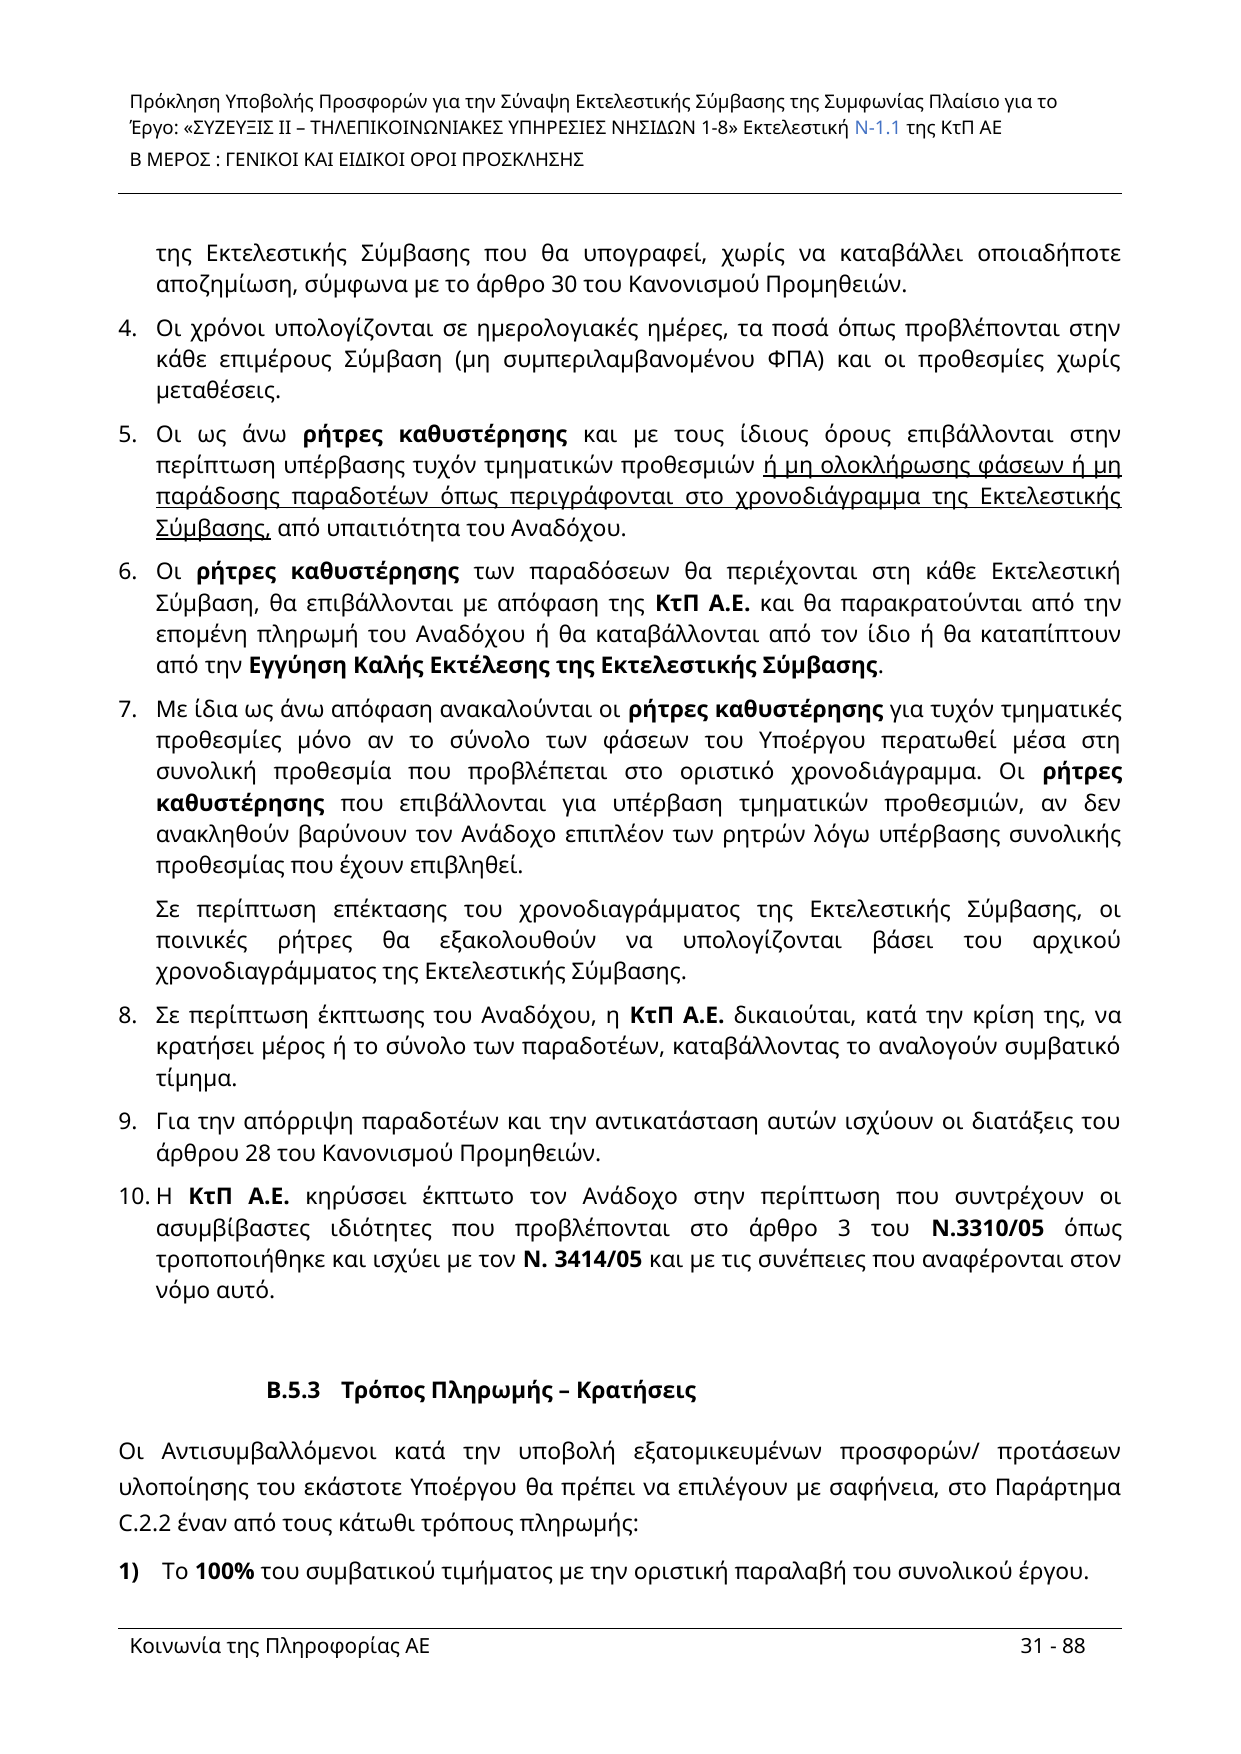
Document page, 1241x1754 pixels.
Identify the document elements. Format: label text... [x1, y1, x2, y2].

list Οι χρόνοι υπολογίζονται σε ημερολογιακές ημέρες, τα ποσά όπως προβλέπονται στην κάθε επιμέρους Σύμβαση (μη συμπεριλαμβανομένου ΦΠΑ) και οι προθεσμίες χωρίς μεταθέσεις. [118, 311, 1122, 405]
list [118, 236, 1122, 299]
list Οι ρήτρες καθυστέρησης των παραδόσεων θα περιέχονται στη κάθε Εκτελεστική Σύμβαση, θα επιβάλλονται με απόφαση της ΚτΠ Α.Ε. και θα παρακρατούνται από την επομένη πληρωμή του Αναδόχου ή θα καταβάλλονται από τον ίδιο ή θα καταπίπτουν από την Εγγύηση Καλής Εκτέλεσης της Εκτελεστικής Σύμβασης. [118, 555, 1122, 680]
list Το 100% του συμβατικού τιμήματος με την οριστική παραλαβή του συνολικού έργου. [118, 1555, 1122, 1586]
list Με ίδια ως άνω απόφαση ανακαλούνται οι ρήτρες καθυστέρησης για τυχόν τμηματικές προθεσμίες μόνο αν το σύνολο των φάσεων του Υποέργου περατωθεί μέσα στη συνολική προθεσμία που προβλέπεται στο οριστικό χρονοδιάγραμμα. Οι ρήτρες καθυστέρησης που επιβάλλονται για υπέρβαση τμηματικών προθεσμιών, αν δεν ανακληθούν βαρύνουν τον Ανάδοχο επιπλέον των ρητρών λόγω υπέρβασης συνολικής προθεσμίας που έχουν επιβληθεί. [118, 693, 1122, 880]
subtitle Τρόπος Πληρωμής – Κρατήσεις [266, 1374, 1122, 1405]
list Οι ως άνω ρήτρες καθυστέρησης και με τους ίδιους όρους επιβάλλονται στην περίπτωση υπέρβασης τυχόν τμηματικών προθεσμιών ή μη ολοκλήρωσης φάσεων ή μη παράδοσης παραδοτέων όπως περιγράφονται στο χρονοδιάγραμμα της Εκτελεστικής Σύμβασης, από υπαιτιότητα του Αναδόχου. [118, 418, 1122, 543]
list Για την απόρριψη παραδοτέων και την αντικατάσταση αυτών ισχύουν οι διατάξεις του άρθρου 28 του Κανονισμού Προμηθειών. [118, 1105, 1122, 1168]
text Σε περίπτωση επέκτασης του χρονοδιαγράμματος της Εκτελεστικής Σύμβασης, οι ποινικές ρήτρες θα εξακολουθούν να υπολογίζονται βάσει του αρχικού χρονοδιαγράμματος της Εκτελεστικής Σύμβασης. [156, 893, 1122, 986]
text Οι Αντισυμβαλλόμενοι κατά την υποβολή εξατομικευμένων προσφορών/ προτάσεων υλοποίησης του εκάστοτε Υποέργου θα πρέπει να επιλέγουν με σαφήνεια, στο Παράρτημα C.2.2 έναν από τους κάτωθι τρόπους πληρωμής: [118, 1435, 1122, 1538]
list Η ΚτΠ Α.Ε. κηρύσσει έκπτωτο τον Ανάδοχο στην περίπτωση που συντρέχουν οι ασυμβίβαστες ιδιότητες που προβλέπονται στο άρθρο 3 του Ν.3310/05 όπως τροποποιήθηκε και ισχύει με τον Ν. 3414/05 και με τις συνέπειες που αναφέρονται στον νόμο αυτό. [118, 1180, 1122, 1305]
list Σε περίπτωση έκπτωσης του Αναδόχου, η ΚτΠ Α.Ε. δικαιούται, κατά την κρίση της, να κρατήσει μέρος ή το σύνολο των παραδοτέων, καταβάλλοντας το αναλογούν συμβατικό τίμημα. [118, 999, 1122, 1093]
